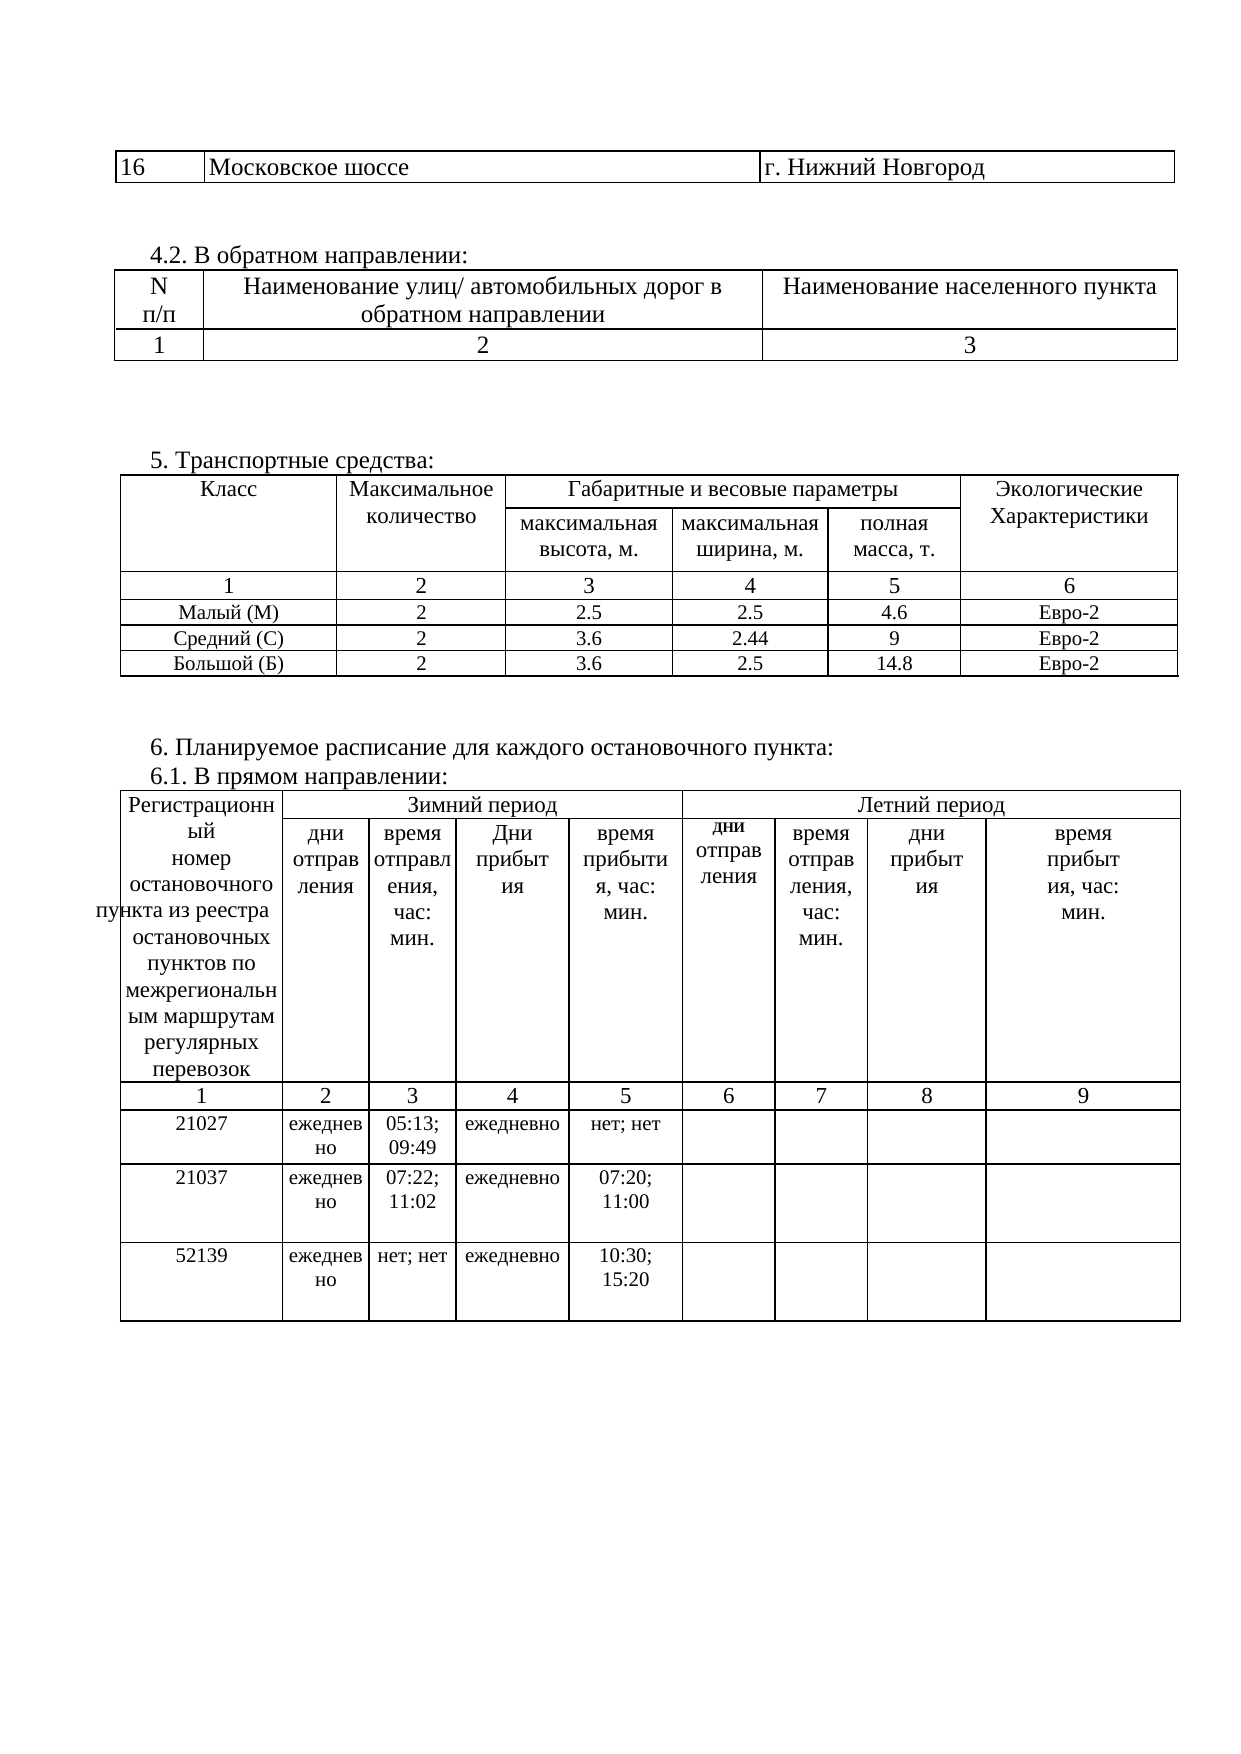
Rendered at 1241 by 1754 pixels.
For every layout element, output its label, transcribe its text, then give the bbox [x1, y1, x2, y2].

text 6. Планируемое расписание для каждого остановочного пункта: [150, 732, 1090, 761]
table_cell 4.6 [829, 600, 960, 624]
table_cell 1 [121, 572, 336, 598]
table_cell ежедневно [283, 1243, 368, 1320]
table_cell 2.5 [673, 600, 827, 624]
table_cell дни прибыт ия [868, 819, 985, 1081]
table_header Габаритные и весовые параметры [506, 476, 960, 507]
table_cell 6 [683, 1083, 774, 1109]
table_cell 2 [337, 651, 505, 675]
table_cell Дни прибыт ия [457, 819, 568, 1081]
text 4.2. В обратном направлении: [150, 241, 1090, 269]
table_cell Евро-2 [961, 626, 1177, 650]
table_cell 2.5 [506, 600, 672, 624]
table_cell 16 [117, 152, 204, 181]
table_cell 05:13; 09:49 [370, 1111, 455, 1163]
table_cell [776, 1243, 867, 1320]
table_cell 4 [457, 1083, 568, 1109]
table_cell Евро-2 [961, 600, 1177, 624]
text 6.1. В прямом направлении: [150, 761, 1090, 789]
table_cell ежедневно [457, 1111, 568, 1163]
table_cell [868, 1243, 985, 1320]
table_header Класс [121, 476, 336, 571]
table_cell 5 [570, 1083, 682, 1109]
table_cell [987, 1165, 1180, 1242]
table_header Экологические Характеристики [961, 476, 1177, 571]
table_cell 1 [121, 1083, 282, 1109]
table_cell [683, 1111, 774, 1163]
table_header Регистрационный номер остановочного пункта из реестра остановочных пунктов по межрегиональным маршрутам регулярных перевозок [121, 791, 282, 1081]
table_cell 4 [673, 572, 827, 598]
table_cell ежедневно [457, 1165, 568, 1242]
table_cell г. Нижний Новгород [761, 152, 1174, 181]
table_cell Евро-2 [961, 651, 1177, 675]
table_cell максимальная высота, м. [506, 509, 672, 571]
table_cell ежедневно [283, 1111, 368, 1163]
table_cell 2 [337, 572, 505, 598]
table_cell дни отправ ления [283, 819, 368, 1081]
table_cell [776, 1111, 867, 1163]
table_cell [683, 1243, 774, 1320]
table_cell 5 [829, 572, 960, 598]
table_cell 52139 [121, 1243, 282, 1320]
table_cell 2 [337, 600, 505, 624]
table_cell Малый (М) [121, 600, 336, 624]
text 5. Транспортные средства: [150, 445, 1090, 474]
table_cell 9 [987, 1083, 1180, 1109]
table_cell Московское шоссе [205, 152, 759, 181]
table_cell [987, 1243, 1180, 1320]
table_cell время отправ ления, час: мин. [776, 819, 867, 1081]
table_cell [987, 1111, 1180, 1163]
table_cell 3 [506, 572, 672, 598]
table_cell [868, 1111, 985, 1163]
table_cell 14.8 [829, 651, 960, 675]
table_cell 3 [763, 328, 1177, 360]
table_cell [683, 1165, 774, 1242]
table_cell время прибыти я, час: мин. [570, 819, 682, 1081]
table_cell 3 [370, 1083, 455, 1109]
table_cell время отправл ения, час: мин. [370, 819, 455, 1081]
table_cell 2 [337, 626, 505, 650]
table_cell 10:30; 15:20 [570, 1243, 682, 1320]
table_cell нет; нет [570, 1111, 682, 1163]
table_cell 07:22; 11:02 [370, 1165, 455, 1242]
table_cell 8 [868, 1083, 985, 1109]
table_cell время прибыт ия, час: мин. [987, 819, 1180, 1081]
table_cell 21037 [121, 1165, 282, 1242]
table_cell нет; нет [370, 1243, 455, 1320]
table_header N п/п [115, 271, 203, 328]
table_cell 9 [829, 626, 960, 650]
table_cell 7 [776, 1083, 867, 1109]
table_cell полная масса, т. [829, 509, 960, 571]
table_cell 07:20; 11:00 [570, 1165, 682, 1242]
table_cell Средний (С) [121, 626, 336, 650]
table_cell Большой (Б) [121, 651, 336, 675]
table_cell 3.6 [506, 626, 672, 650]
table_cell 21027 [121, 1111, 282, 1163]
table_cell 2.5 [673, 651, 827, 675]
table_cell ежедневно [457, 1243, 568, 1320]
table_cell [776, 1165, 867, 1242]
table_cell [868, 1165, 985, 1242]
table_cell ежедневно [283, 1165, 368, 1242]
table_cell ДНИ отправ ления [683, 819, 774, 1081]
table_cell 6 [961, 572, 1177, 598]
table_header Максимальное количество [337, 476, 505, 571]
table_header Наименование улиц/ автомобильных дорог в обратном направлении [204, 271, 762, 328]
table_cell 3.6 [506, 651, 672, 675]
table_cell 2.44 [673, 626, 827, 650]
table_header Зимний период [283, 791, 682, 817]
table_cell 2 [204, 330, 762, 360]
table_cell 2 [283, 1083, 368, 1109]
table_cell 1 [115, 329, 203, 360]
table_cell максимальная ширина, м. [673, 509, 827, 571]
table_header Летний период [683, 791, 1180, 817]
table_header Наименование населенного пункта [763, 271, 1177, 328]
